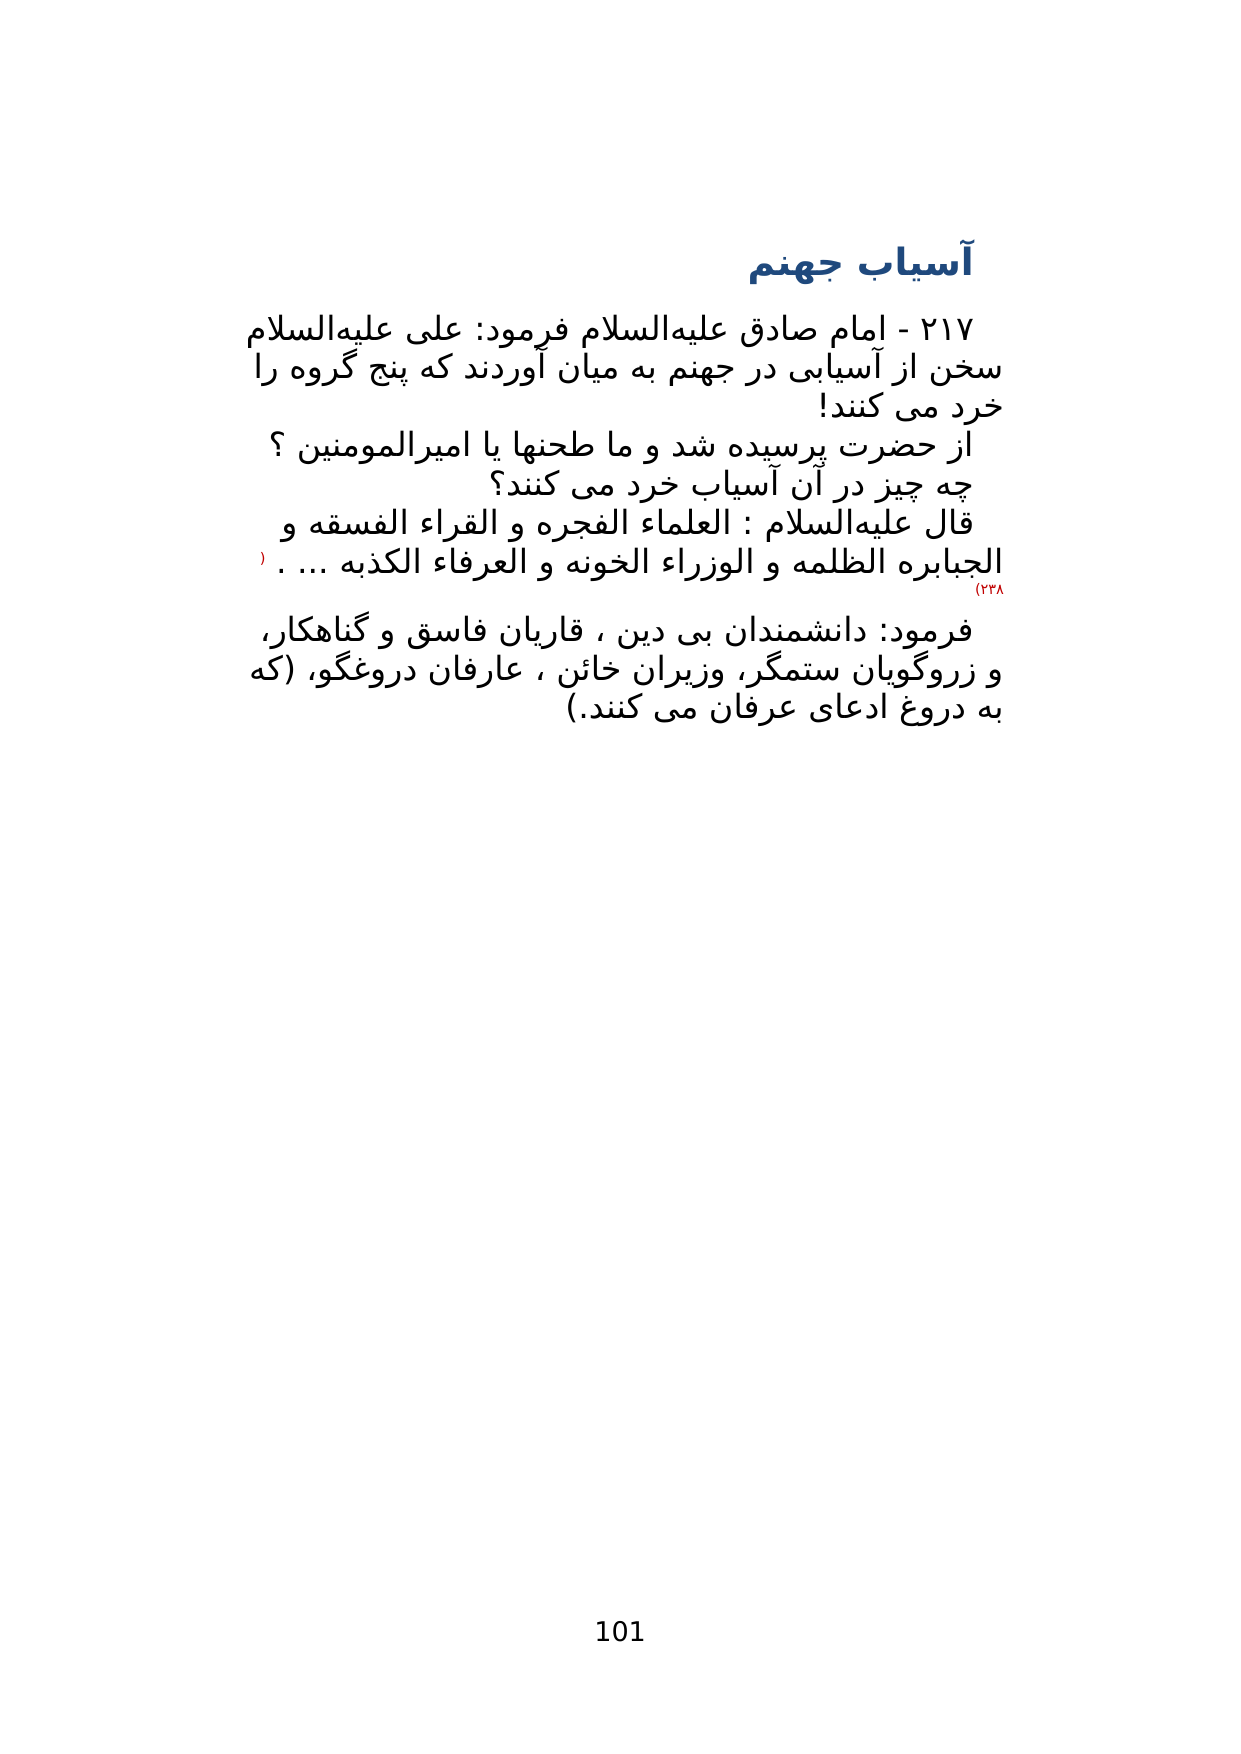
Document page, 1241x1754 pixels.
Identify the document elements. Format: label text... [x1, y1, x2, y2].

text فرمود: دانشمندان بى دين ، قاريان فاسق و گناهكار، و زروگويان ستمگر، وزيران خائن ، عارفان دروغگو، (كه به دروغ ادعاى عرفان مى كنند.) [236, 610, 1004, 727]
text ٢١٧ - امام صادق عليه‌السلام فرمود: على عليه‌السلام سخن از آسيابى در جهنم به ميان آوردند كه پنج گروه را خرد مى كنند! [236, 309, 1004, 426]
text قال عليه‌السلام : العلماء الفجره و القراء الفسقه و الجبابره الظلمه و الوزراء الخونه و العرفاء الكذبه ... . (٢٣٨) [236, 503, 1004, 610]
subtitle آسياب جهنم [236, 241, 1004, 284]
text چه چيز در آن آسياب خرد مى كنند؟ [236, 464, 1004, 503]
text از حضرت پرسيده شد و ما طحنها يا اميرالمومنين ؟ [236, 426, 1004, 464]
